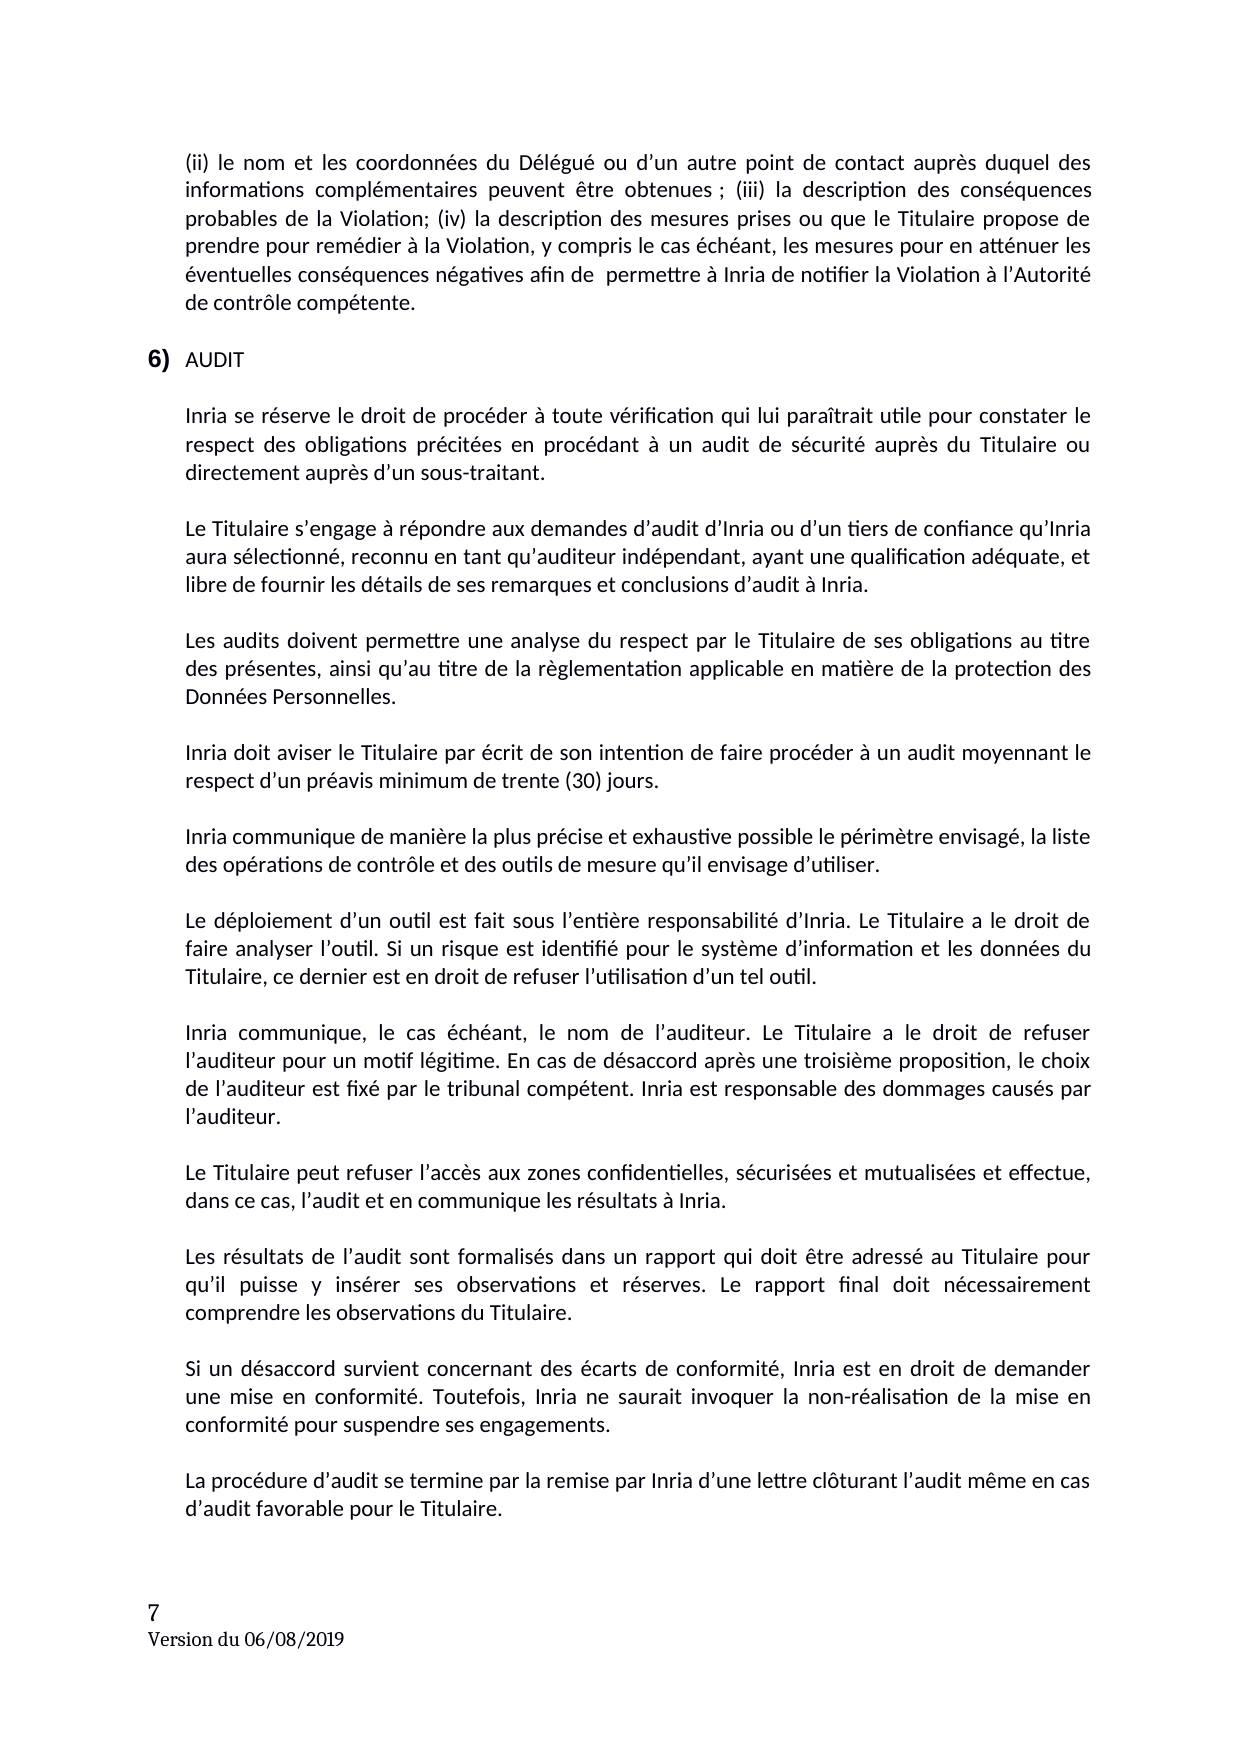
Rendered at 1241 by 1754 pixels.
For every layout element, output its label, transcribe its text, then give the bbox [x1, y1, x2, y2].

text Les audits doivent permettre une analyse du respect par le Titulaire de ses obligations au titre des présentes, ainsi qu’au titre de la règlementation applicable en matière de la protection des Données Personnelles. [185, 626, 1093, 710]
text Le Titulaire peut refuser l’accès aux zones confidentielles, sécurisées et mutualisées et effectue, dans ce cas, l’audit et en communique les résultats à Inria. [185, 1158, 1093, 1214]
text Le Titulaire s’engage à répondre aux demandes d’audit d’Inria ou d’un tiers de confiance qu’Inria aura sélectionné, reconnu en tant qu’auditeur indépendant, ayant une qualification adéquate, et libre de fournir les détails de ses remarques et conclusions d’audit à Inria. [185, 514, 1093, 598]
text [185, 148, 1093, 316]
text Inria se réserve le droit de procéder à toute vérification qui lui paraîtrait utile pour constater le respect des obligations précitées en procédant à un audit de sécurité auprès du Titulaire ou directement auprès d’un sous-traitant. [185, 374, 1093, 486]
text Inria communique, le cas échéant, le nom de l’auditeur. Le Titulaire a le droit de refuser l’auditeur pour un motif légitime. En cas de désaccord après une troisième proposition, le choix de l’auditeur est fixé par le tribunal compétent. Inria est responsable des dommages causés par l’auditeur. [185, 1018, 1093, 1130]
text Inria communique de manière la plus précise et exhaustive possible le périmètre envisagé, la liste des opérations de contrôle et des outils de mesure qu’il envisage d’utiliser. [185, 822, 1093, 878]
text La procédure d’audit se termine par la remise par Inria d’une lettre clôturant l’audit même en cas d’audit favorable pour le Titulaire. [185, 1466, 1093, 1522]
text Inria doit aviser le Titulaire par écrit de son intention de faire procéder à un audit moyennant le respect d’un préavis minimum de trente (30) jours. [185, 738, 1093, 794]
text Les résultats de l’audit sont formalisés dans un rapport qui doit être adressé au Titulaire pour qu’il puisse y insérer ses observations et réserves. Le rapport final doit nécessairement comprendre les observations du Titulaire. [185, 1242, 1093, 1326]
list AUDIT [148, 344, 1093, 374]
text Si un désaccord survient concernant des écarts de conformité, Inria est en droit de demander une mise en conformité. Toutefois, Inria ne saurait invoquer la non-réalisation de la mise en conformité pour suspendre ses engagements. [185, 1354, 1093, 1438]
text Le déploiement d’un outil est fait sous l’entière responsabilité d’Inria. Le Titulaire a le droit de faire analyser l’outil. Si un risque est identifié pour le système d’information et les données du Titulaire, ce dernier est en droit de refuser l’utilisation d’un tel outil. [185, 906, 1093, 990]
